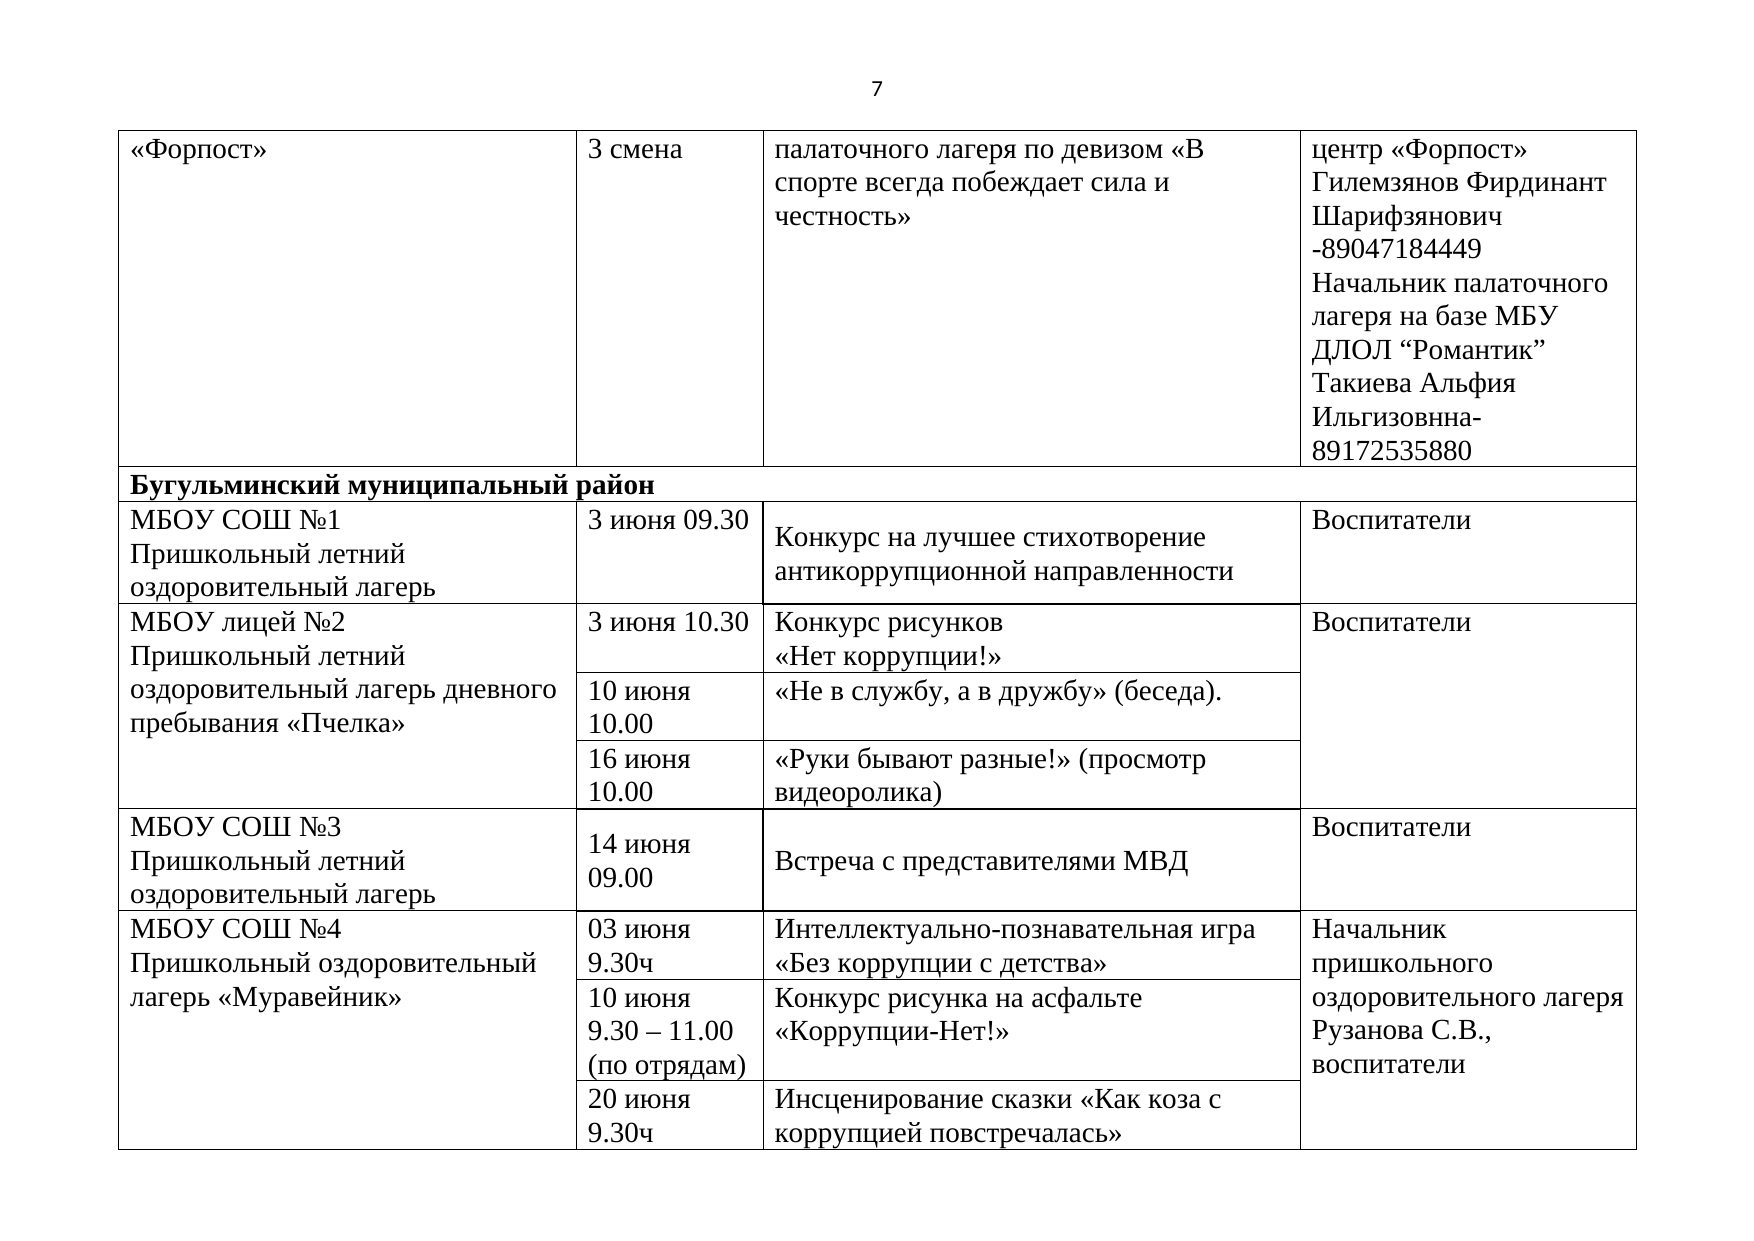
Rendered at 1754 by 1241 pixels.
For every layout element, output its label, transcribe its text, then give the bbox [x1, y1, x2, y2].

table_cell Бугульминский муниципальный район [119, 467, 1636, 501]
table_cell 30.06.2023 3 смена [577, 131, 763, 466]
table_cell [119, 131, 576, 466]
table_cell 3 июня 10.30 [577, 604, 763, 672]
table_cell Интеллектуально-познавательная игра «Без коррупции с детства» [764, 912, 1300, 979]
table_cell Начальник пришкольного оздоровительного лагеря Рузанова С.В., воспитатели [1301, 911, 1636, 1148]
table_cell Конкурс на лучшее стихотворение антикоррупционной направленности [764, 502, 1300, 603]
table_cell 20 июня 9.30ч [577, 1081, 763, 1148]
table_cell МБОУ СОШ №3 Пришкольный летний оздоровительный лагерь [119, 809, 576, 910]
table_cell Воспитатели [1301, 809, 1636, 910]
table_cell МБОУ СОШ №1 Пришкольный летний оздоровительный лагерь [119, 502, 576, 603]
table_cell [1301, 131, 1636, 466]
table_cell МБОУ лицей №2 Пришкольный летний оздоровительный лагерь дневного пребывания «Пчелка» [119, 604, 576, 808]
table_cell Инсценирование сказки «Как коза с коррупцией повстречалась» [764, 1081, 1300, 1148]
table_cell МБОУ СОШ №4 Пришкольный оздоровительный лагерь «Муравейник» [119, 911, 576, 1148]
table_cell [764, 131, 1300, 466]
table_cell 3 июня 09.30 [577, 502, 762, 603]
table_cell Конкурс рисунка на асфальте «Коррупции-Нет!» [764, 980, 1300, 1080]
table_cell Воспитатели [1301, 502, 1636, 603]
table_cell 03 июня 9.30ч [577, 912, 763, 979]
table_cell 16 июня 10.00 [577, 741, 763, 808]
table_cell 10 июня 10.00 [577, 673, 763, 740]
table_cell 10 июня 9.30 – 11.00 (по отрядам) [577, 980, 763, 1080]
table_cell «Не в службу, а в дружбу» (беседа). [764, 673, 1300, 740]
table_cell Встреча с представителями МВД [764, 810, 1300, 910]
table_cell Воспитатели [1301, 604, 1636, 808]
table_cell Конкурс рисунков «Нет коррупции!» [764, 605, 1300, 672]
table_cell «Руки бывают разные!» (просмотр видеоролика) [764, 741, 1300, 808]
table_cell 14 июня 09.00 [577, 810, 762, 910]
